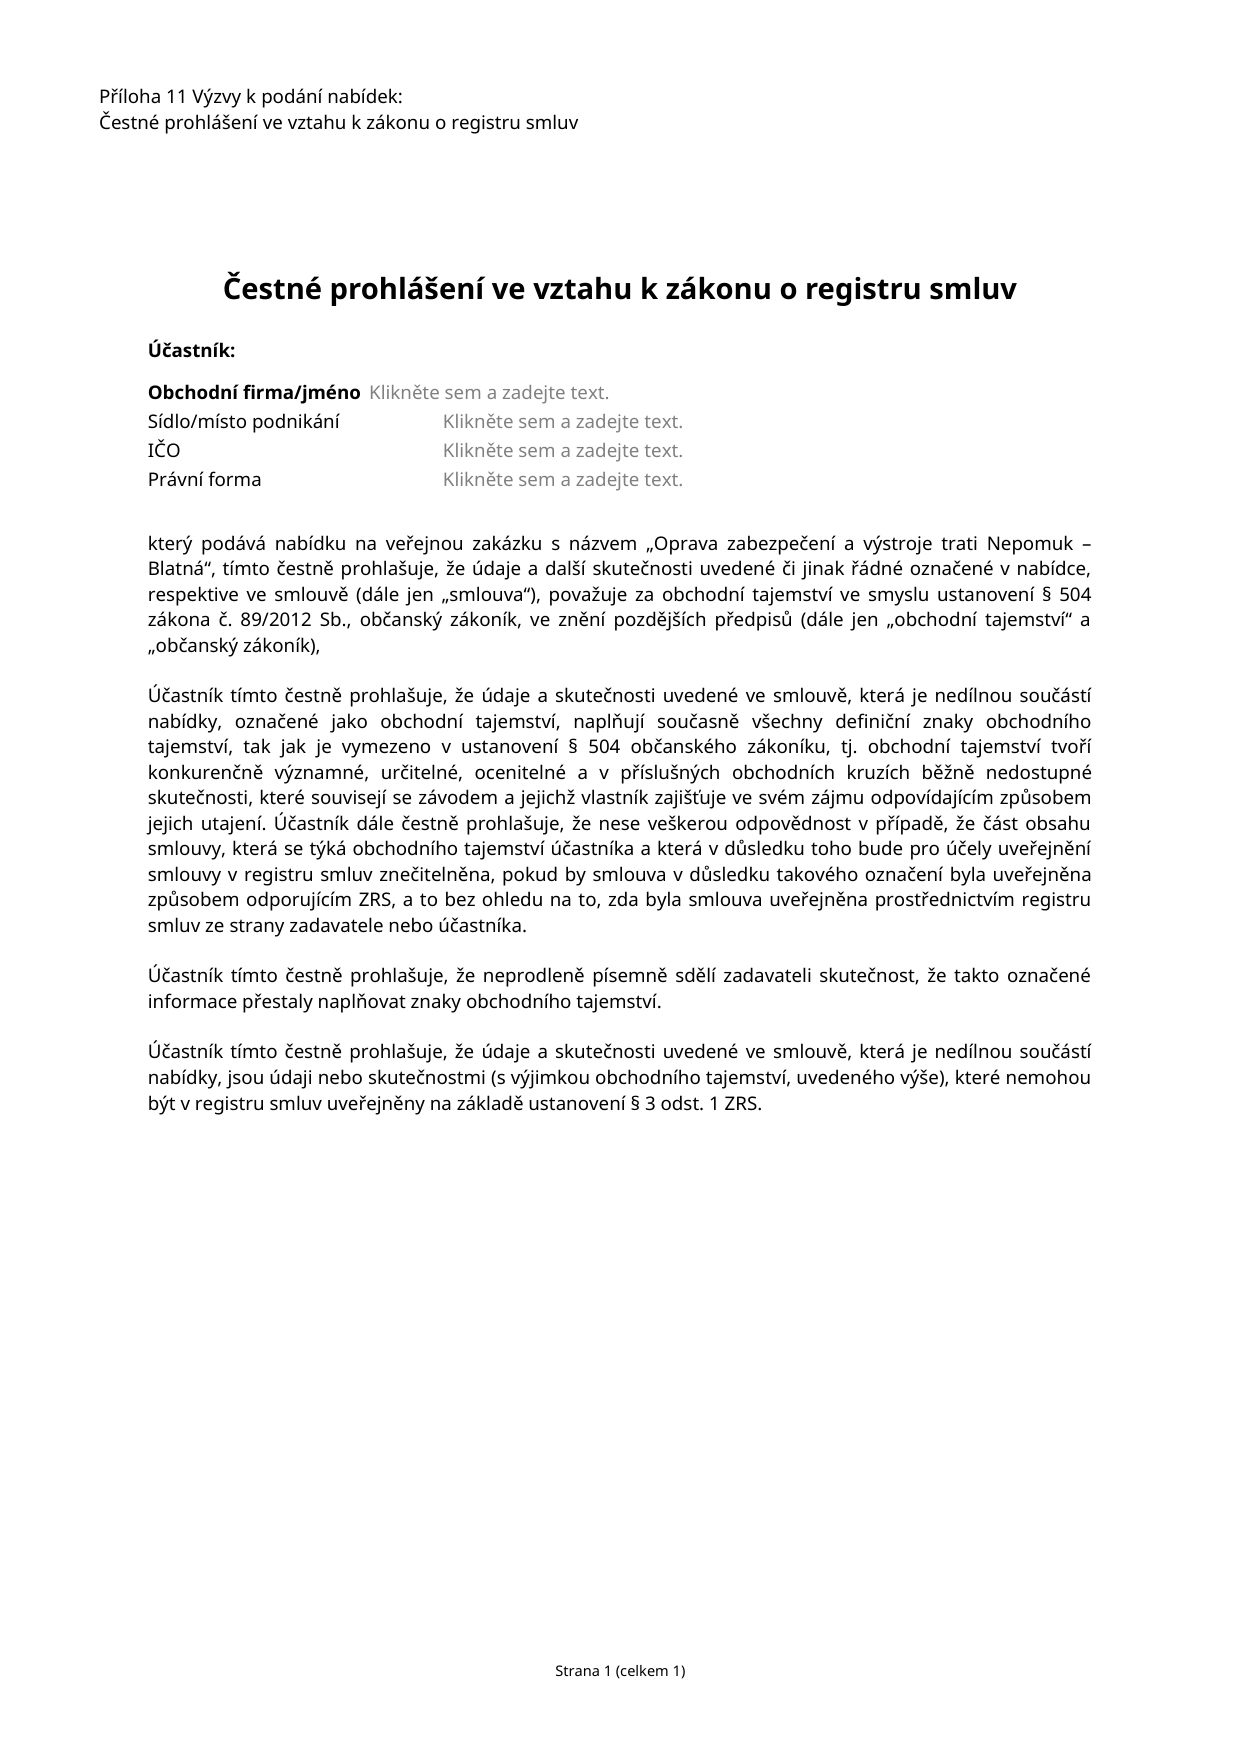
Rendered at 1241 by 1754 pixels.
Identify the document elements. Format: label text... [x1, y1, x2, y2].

text IČO [148, 434, 1093, 463]
text Právní forma [148, 463, 1093, 492]
text který podává nabídku na veřejnou zakázku s názvem „Oprava zabezpečení a výstroje trati Nepomuk – Blatná“, tímto čestně prohlašuje, že údaje a další skutečnosti uvedené či jinak řádné označené v nabídce, respektive ve smlouvě (dále jen „smlouva“), považuje za obchodní tajemství ve smyslu ustanovení § 504 zákona č. 89/2012 Sb., občanský zákoník, ve znění pozdějších předpisů (dále jen „obchodní tajemství“ a „občanský zákoník), [148, 530, 1093, 658]
text Sídlo/místo podnikání [148, 405, 1093, 434]
text Obchodní firma/jméno [148, 376, 1093, 405]
text Účastník tímto čestně prohlašuje, že neprodleně písemně sdělí zadavateli skutečnost, že takto označené informace přestaly naplňovat znaky obchodního tajemství. [148, 963, 1093, 1014]
text Účastník tímto čestně prohlašuje, že údaje a skutečnosti uvedené ve smlouvě, která je nedílnou součástí nabídky, jsou údaji nebo skutečnostmi (s výjimkou obchodního tajemství, uvedeného výše), které nemohou být v registru smluv uveřejněny na základě ustanovení § 3 odst. 1 ZRS. [148, 1039, 1093, 1115]
title Čestné prohlášení ve vztahu k zákonu o registru smluv [148, 268, 1093, 308]
text Účastník tímto čestně prohlašuje, že údaje a skutečnosti uvedené ve smlouvě, která je nedílnou součástí nabídky, označené jako obchodní tajemství, naplňují současně všechny definiční znaky obchodního tajemství, tak jak je vymezeno v ustanovení § 504 občanského zákoníku, tj. obchodní tajemství tvoří konkurenčně významné, určitelné, ocenitelné a v příslušných obchodních kruzích běžně nedostupné skutečnosti, které souvisejí se závodem a jejichž vlastník zajišťuje ve svém zájmu odpovídajícím způsobem jejich utajení. Účastník dále čestně prohlašuje, že nese veškerou odpovědnost v případě, že část obsahu smlouvy, která se týká obchodního tajemství účastníka a která v důsledku toho bude pro účely uveřejnění smlouvy v registru smluv znečitelněna, pokud by smlouva v důsledku takového označení byla uveřejněna způsobem odporujícím ZRS, a to bez ohledu na to, zda byla smlouva uveřejněna prostřednictvím registru smluv ze strany zadavatele nebo účastníka. [148, 683, 1093, 938]
text Účastník: [148, 333, 1093, 364]
